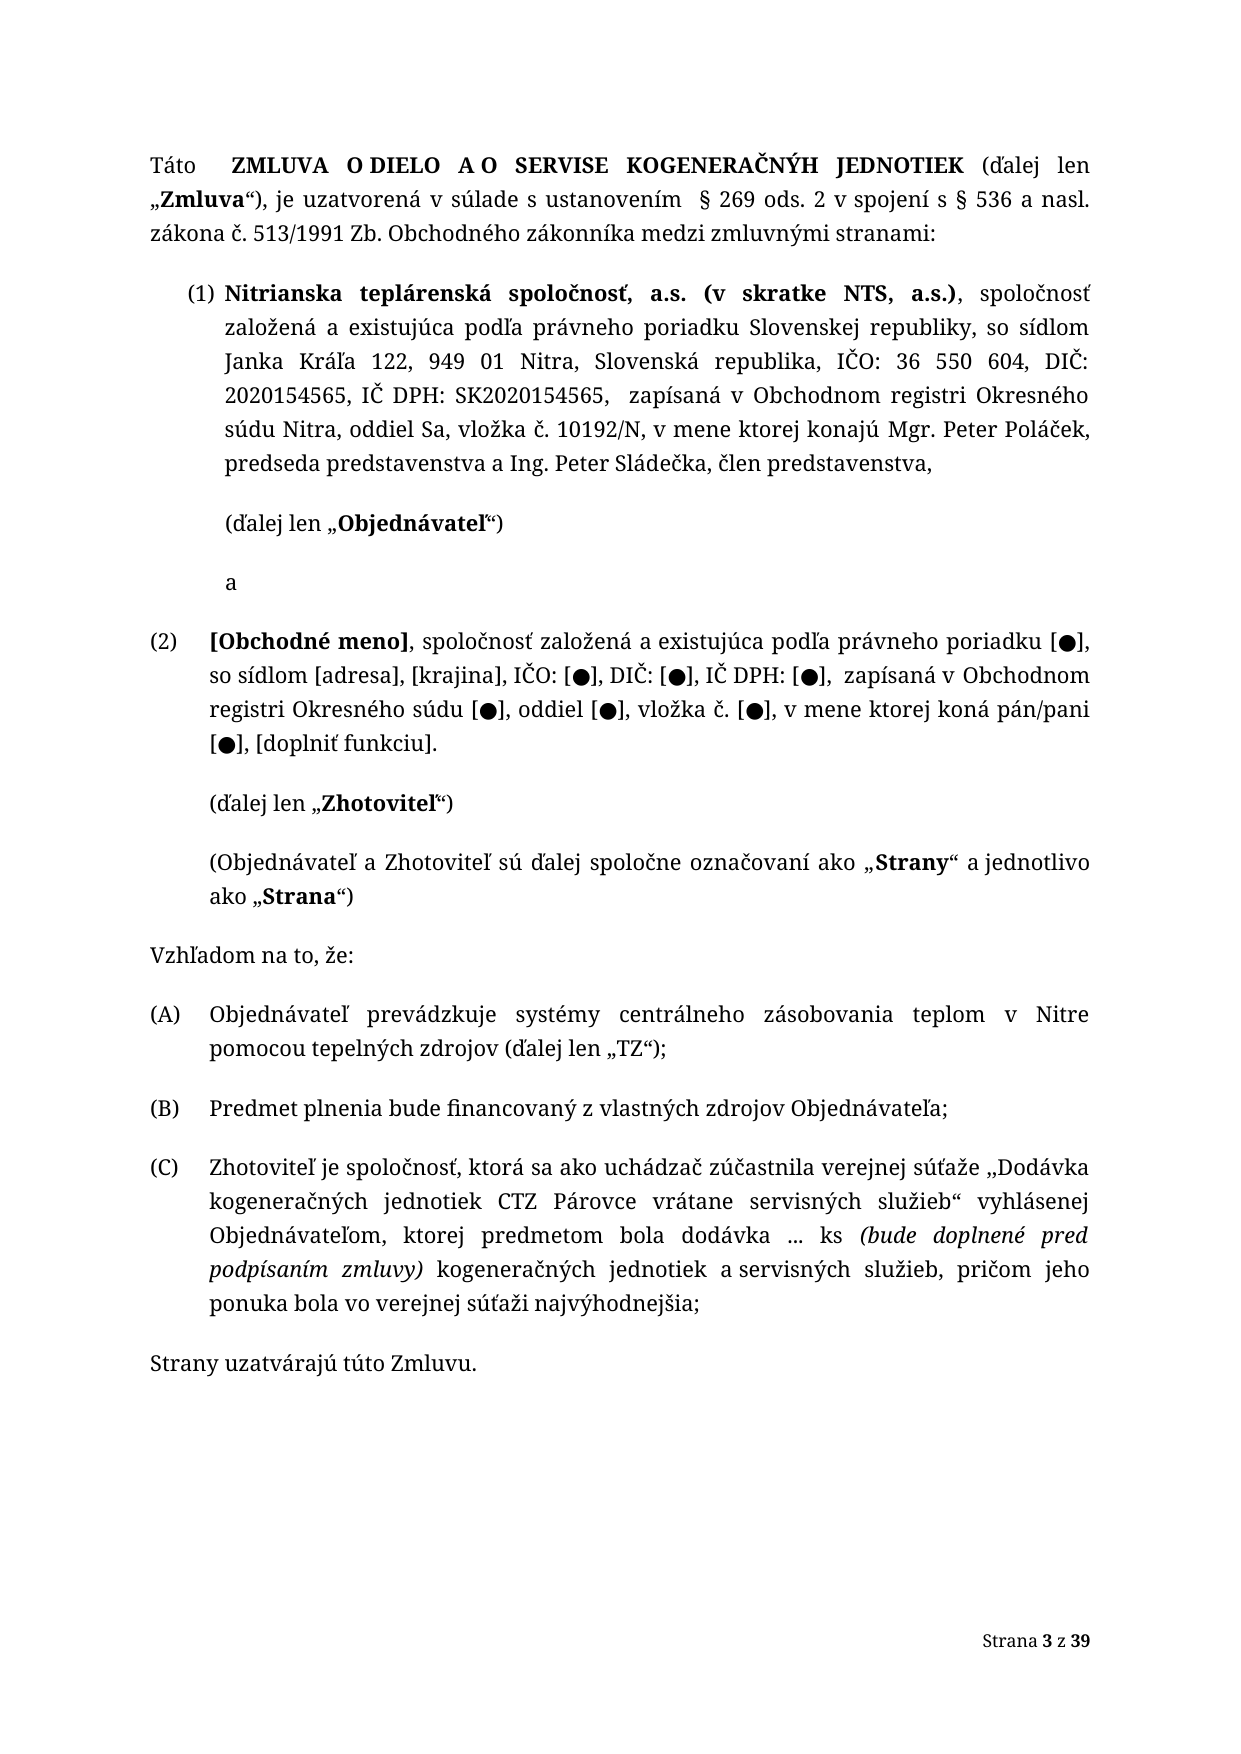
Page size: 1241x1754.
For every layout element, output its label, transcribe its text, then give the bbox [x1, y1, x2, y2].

text Táto ZMLUVA O DIELO A O SERVISE KOGENERAČNÝH JEDNOTIEK (ďalej len „Zmluva“), je uzatvorená v súlade s ustanovením § 269 ods. 2 v spojení s § 536 a nasl. zákona č. 513/1991 Zb. Obchodného zákonníka medzi zmluvnými stranami: [150, 150, 1090, 248]
list Nitrianska teplárenská spoločnosť, a.s. (v skratke NTS, a.s.), spoločnosť založená a existujúca podľa právneho poriadku Slovenskej republiky, so sídlom Janka Kráľa 122, 949 01 Nitra, Slovenská republika, IČO: 36 550 604, DIČ: 2020154565, IČ DPH: SK2020154565, zapísaná v Obchodnom registri Okresného súdu Nitra, oddiel Sa, vložka č. 10192/N, v mene ktorej konajú Mgr. Peter Poláček, predseda predstavenstva a Ing. Peter Sládečka, člen predstavenstva, [187, 277, 1090, 478]
list a [225, 567, 1090, 596]
text (Objednávateľ a Zhotoviteľ sú ďalej spoločne označovaní ako „Strany“ a jednotlivo ako „Strana“) [209, 847, 1090, 911]
text (ďalej len „Zhotoviteľ“) [150, 787, 1090, 817]
list Objednávateľ prevádzkuje systémy centrálneho zásobovania teplom v Nitre pomocou tepelných zdrojov (ďalej len „TZ“); [150, 999, 1090, 1063]
list Zhotoviteľ je spoločnosť, ktorá sa ako uchádzač zúčastnila verejnej súťaže ,,Dodávka kogeneračných jednotiek CTZ Párovce vrátane servisných služieb“ vyhlásenej Objednávateľom, ktorej predmetom bola dodávka ... ks (bude doplnené pred podpísaním zmluvy) kogeneračných jednotiek a servisných služieb, pričom jeho ponuka bola vo verejnej súťaži najvýhodnejšia; [150, 1152, 1090, 1318]
list [Obchodné meno], spoločnosť založená a existujúca podľa právneho poriadku [●], so sídlom [adresa], [krajina], IČO: [●], DIČ: [●], IČ DPH: [●], zapísaná v Obchodnom registri Okresného súdu [●], oddiel [●], vložka č. [●], v mene ktorej koná pán/pani [●], [doplniť funkciu]. [150, 626, 1090, 758]
list Predmet plnenia bude financovaný z vlastných zdrojov Objednávateľa; [150, 1092, 1090, 1122]
text Vzhľadom na to, že: [150, 940, 1090, 970]
list (ďalej len „Objednávateľ“) [225, 507, 1090, 537]
text Strany uzatvárajú túto Zmluvu. [150, 1347, 1090, 1377]
